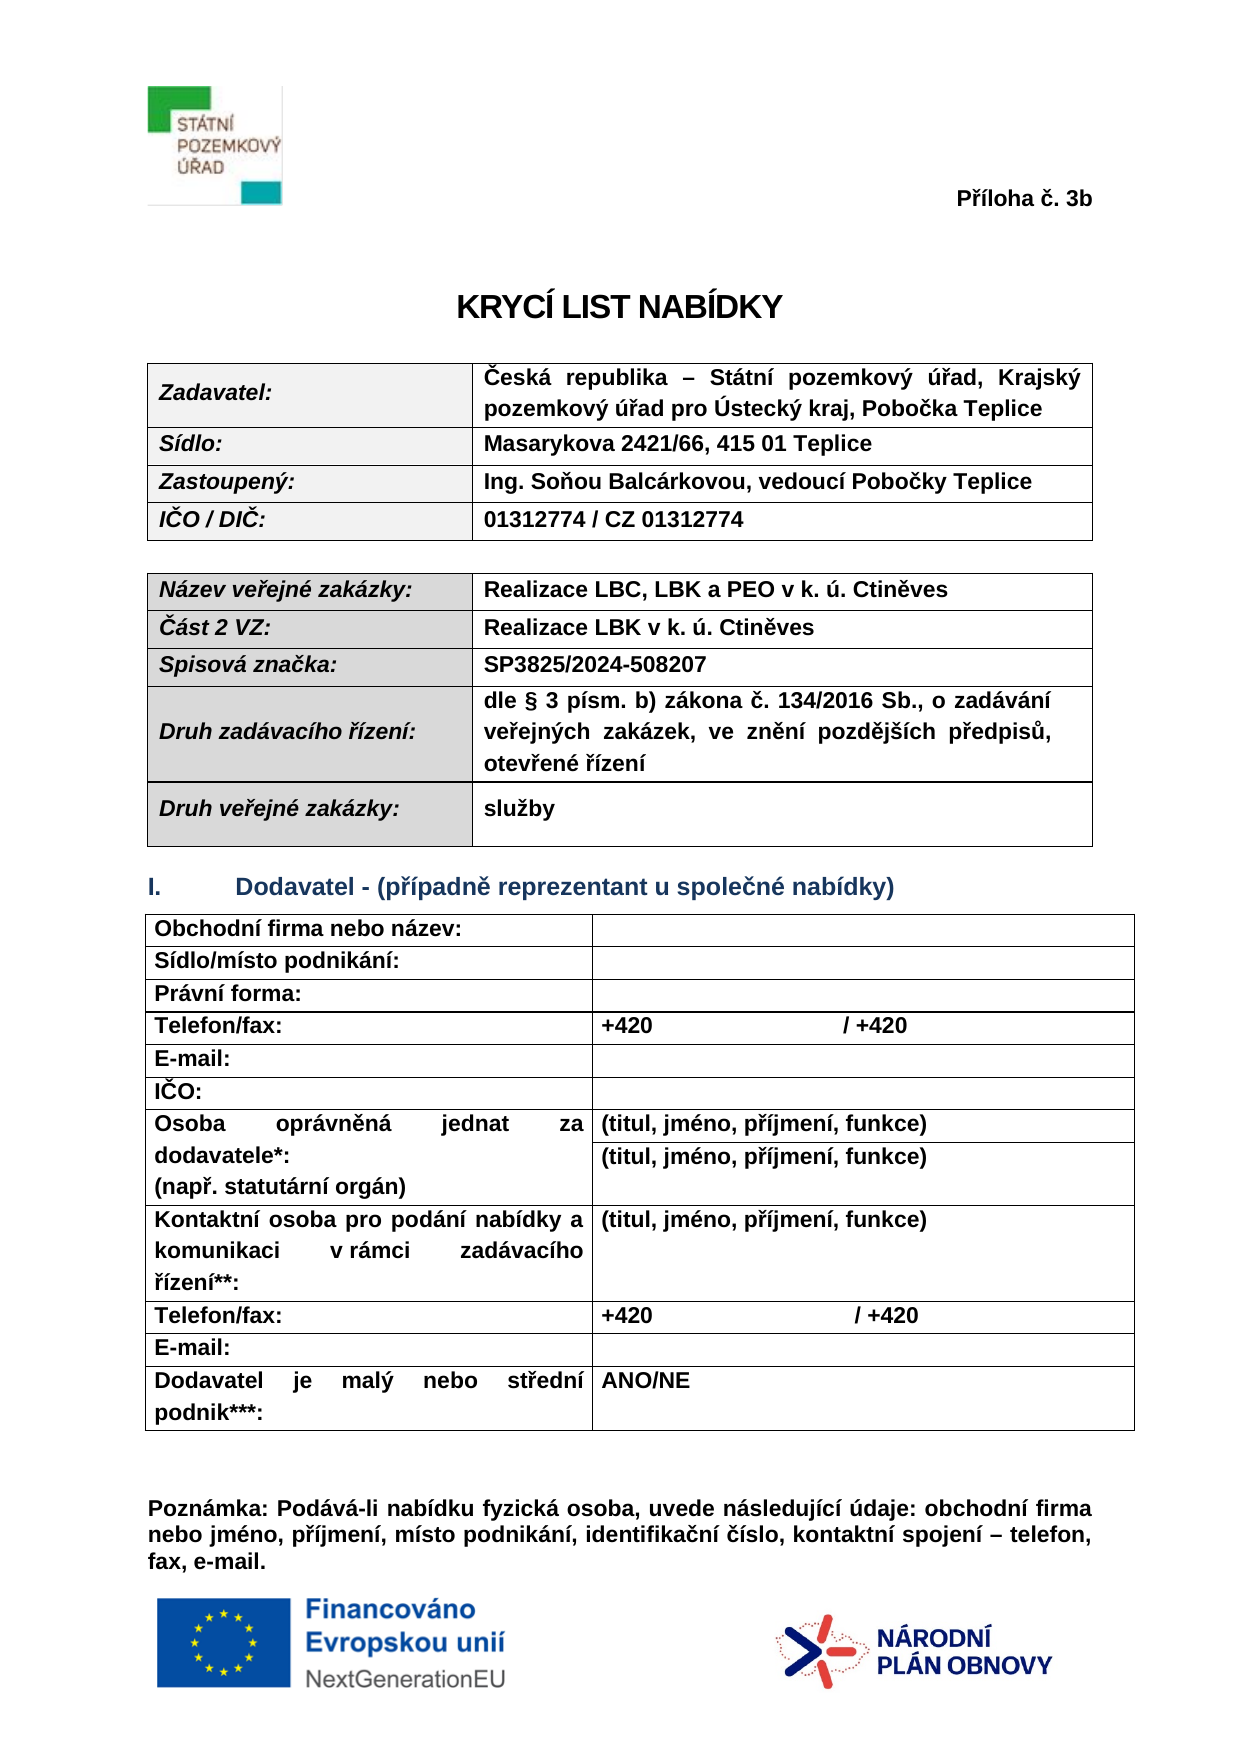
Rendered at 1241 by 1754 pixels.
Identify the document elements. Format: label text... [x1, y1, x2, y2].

picture [147, 1584, 531, 1699]
table_cell Telefon/fax: [146, 1302, 592, 1333]
table_cell (titul, jméno, příjmení, funkce) [593, 1206, 1134, 1301]
table_header Název veřejné zakázky: [148, 574, 472, 610]
table_cell E-mail: [146, 1045, 592, 1077]
table_header Česká republika – Státní pozemkový úřad, Krajský pozemkový úřad pro Ústecký kraj, Pobočka Teplice [473, 364, 1092, 427]
table_cell Část 2 VZ: [148, 611, 472, 648]
table_cell Realizace LBK v k. ú. Ctiněves [473, 611, 1092, 648]
table_cell [593, 980, 1134, 1011]
table_cell Osoba oprávněná jednat za dodavatele*: (např. statutární orgán) [146, 1110, 592, 1205]
table_cell Spisová značka: [148, 649, 472, 686]
table_cell Masarykova 2421/66, 415 01 Teplice [473, 428, 1092, 464]
table_cell Sídlo/místo podnikání: [146, 947, 592, 979]
table_header Zadavatel: [148, 364, 472, 427]
table_cell ANO/NE [593, 1367, 1134, 1430]
table_cell Sídlo: [148, 428, 472, 464]
table_cell (titul, jméno, příjmení, funkce) [593, 1110, 1134, 1142]
table_cell Právní forma: [146, 980, 592, 1011]
table_cell Ing. Soňou Balcárkovou, vedoucí Pobočky Teplice [473, 466, 1092, 502]
table_cell +420 / +420 [593, 1302, 1134, 1333]
table_cell Druh veřejné zakázky: [148, 783, 472, 846]
table_cell Dodavatel je malý nebo střední podnik***: [146, 1367, 592, 1430]
table_cell Druh zadávacího řízení: [148, 687, 472, 781]
subtitle Dodavatel - (případně reprezentant u společné nabídky) [148, 872, 1093, 901]
table_cell [593, 1078, 1134, 1109]
title Krycí list nabídky [148, 287, 1093, 325]
table_cell dle § 3 písm. b) zákona č. 134/2016 Sb., o zadávání veřejných zakázek, ve znění pozdějších předpisů, otevřené řízení [473, 687, 1092, 781]
picture [735, 1583, 1093, 1722]
table_cell [593, 1334, 1134, 1366]
table_cell IČO / DIČ: [148, 503, 472, 540]
table_cell SP3825/2024-508207 [473, 649, 1092, 686]
table_cell služby [473, 783, 1092, 846]
table_header Realizace LBC, LBK a PEO v k. ú. Ctiněves [473, 574, 1092, 610]
table_header [593, 915, 1134, 946]
table_cell +420 / +420 [593, 1013, 1134, 1044]
table_cell (titul, jméno, příjmení, funkce) [593, 1143, 1134, 1205]
text Poznámka: Podává-li nabídku fyzická osoba, uvede následující údaje: obchodní firma nebo jméno, příjmení, místo podnikání, identifikační číslo, kontaktní spojení – telefon, fax, e-mail. [148, 1495, 1093, 1574]
table_header Obchodní firma nebo název: [146, 915, 592, 946]
table_cell E-mail: [146, 1334, 592, 1366]
table_cell [593, 947, 1134, 979]
picture [147, 86, 284, 207]
table_cell [593, 1045, 1134, 1077]
table_cell Zastoupený: [148, 466, 472, 502]
table_cell 01312774 / CZ 01312774 [473, 503, 1092, 540]
table_cell Telefon/fax: [146, 1013, 592, 1044]
table_cell Kontaktní osoba pro podání nabídky a komunikaci v rámci zadávacího řízení**: [146, 1206, 592, 1301]
table_cell IČO: [146, 1078, 592, 1109]
